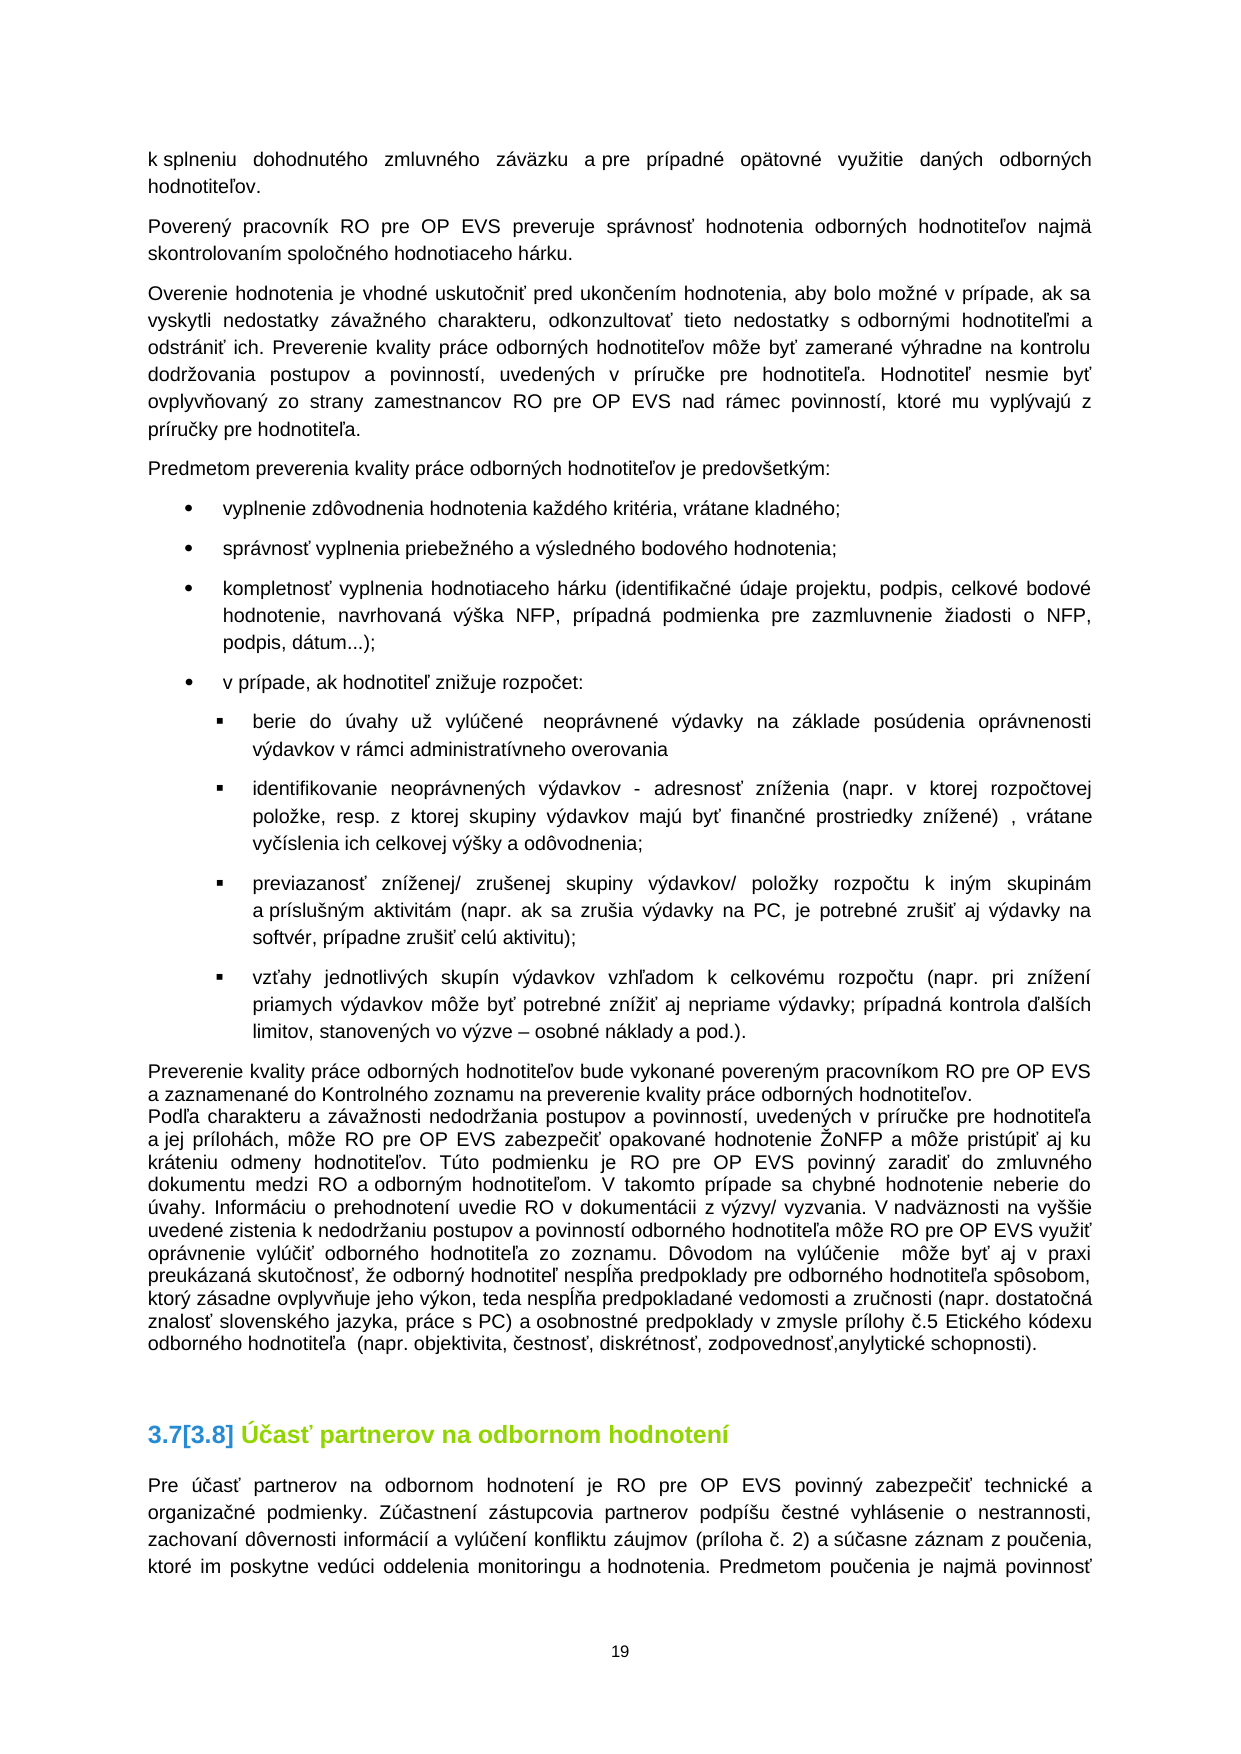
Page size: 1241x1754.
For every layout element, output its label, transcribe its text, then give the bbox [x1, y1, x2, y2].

list vyplnenie zdôvodnenia hodnotenia každého kritéria, vrátane kladného; [185, 497, 1092, 519]
text Predmetom preverenia kvality práce odborných hodnotiteľov je predovšetkým: [148, 457, 1092, 480]
list správnosť vyplnenia priebežného a výsledného bodového hodnotenia; [185, 537, 1092, 559]
text previazanosť zníženej/ zrušenej skupiny výdavkov/ položky rozpočtu k iným skupinám a príslušným aktivitám (napr. ak sa zrušia výdavky na PC, je potrebné zrušiť aj výdavky na softvér, prípadne zrušiť celú aktivitu); [215, 871, 1092, 949]
subtitle Účasť partnerov na odbornom hodnotení [148, 1420, 1092, 1448]
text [148, 148, 1092, 198]
text Poverený pracovník RO pre OP EVS preveruje správnosť hodnotenia odborných hodnotiteľov najmä skontrolovaním spoločného hodnotiaceho hárku. [148, 214, 1092, 264]
text identifikovanie neoprávnených výdavkov - adresnosť zníženia (napr. v ktorej rozpočtovej položke, resp. z ktorej skupiny výdavkov majú byť finančné prostriedky znížené) , vrátane vyčíslenia ich celkovej výšky a odôvodnenia; [215, 777, 1092, 854]
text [148, 1473, 1092, 1578]
text berie do úvahy už vylúčené neoprávnené výdavky na základe posúdenia oprávnenosti výdavkov v rámci administratívneho overovania [215, 710, 1092, 760]
list v prípade, ak hodnotiteľ znižuje rozpočet: [186, 671, 1092, 693]
text Preverenie kvality práce odborných hodnotiteľov bude vykonané povereným pracovníkom RO pre OP EVS a zaznamenané do Kontrolného zoznamu na preverenie kvality práce odborných hodnotiteľov. [148, 1060, 1092, 1105]
text vzťahy jednotlivých skupín výdavkov vzhľadom k celkovému rozpočtu (napr. pri znížení priamych výdavkov môže byť potrebné znížiť aj nepriame výdavky; prípadná kontrola ďalších limitov, stanovených vo výzve – osobné náklady a pod.). [215, 966, 1092, 1043]
list kompletnosť vyplnenia hodnotiaceho hárku (identifikačné údaje projektu, podpis, celkové bodové hodnotenie, navrhovaná výška NFP, prípadná podmienka pre zazmluvnenie žiadosti o NFP, podpis, dátum...); [185, 576, 1092, 653]
text Overenie hodnotenia je vhodné uskutočniť pred ukončením hodnotenia, aby bolo možné v prípade, ak sa vyskytli nedostatky závažného charakteru, odkonzultovať tieto nedostatky s odbornými hodnotiteľmi a odstrániť ich. Preverenie kvality práce odborných hodnotiteľov môže byť zamerané výhradne na kontrolu dodržovania postupov a povinností, uvedených v príručke pre hodnotiteľa. Hodnotiteľ nesmie byť ovplyvňovaný zo strany zamestnancov RO pre OP EVS nad rámec povinností, ktoré mu vyplývajú z príručky pre hodnotiteľa. [148, 281, 1092, 440]
text Podľa charakteru a závažnosti nedodržania postupov a povinností, uvedených v príručke pre hodnotiteľa a jej prílohách, môže RO pre OP EVS zabezpečiť opakované hodnotenie ŽoNFP a môže pristúpiť aj ku kráteniu odmeny hodnotiteľov. Túto podmienku je RO pre OP EVS povinný zaradiť do zmluvného dokumentu medzi RO a odborným hodnotiteľom. V takomto prípade sa chybné hodnotenie neberie do úvahy. Informáciu o prehodnotení uvedie RO v dokumentácii z výzvy/ vyzvania. V nadväznosti na vyššie uvedené zistenia k nedodržaniu postupov a povinností odborného hodnotiteľa môže RO pre OP EVS využiť oprávnenie vylúčiť odborného hodnotiteľa zo zoznamu. Dôvodom na vylúčenie môže byť aj v praxi preukázaná skutočnosť, že odborný hodnotiteľ nespĺňa predpoklady pre odborného hodnotiteľa spôsobom, ktorý zásadne ovplyvňuje jeho výkon, teda nespĺňa predpokladané vedomosti a zručnosti (napr. dostatočná znalosť slovenského jazyka, práce s PC) a osobnostné predpoklady v zmysle prílohy č.5 Etického kódexu odborného hodnotiteľa (napr. objektivita, čestnosť, diskrétnosť, zodpovednosť,anylytické schopnosti). [148, 1105, 1092, 1355]
